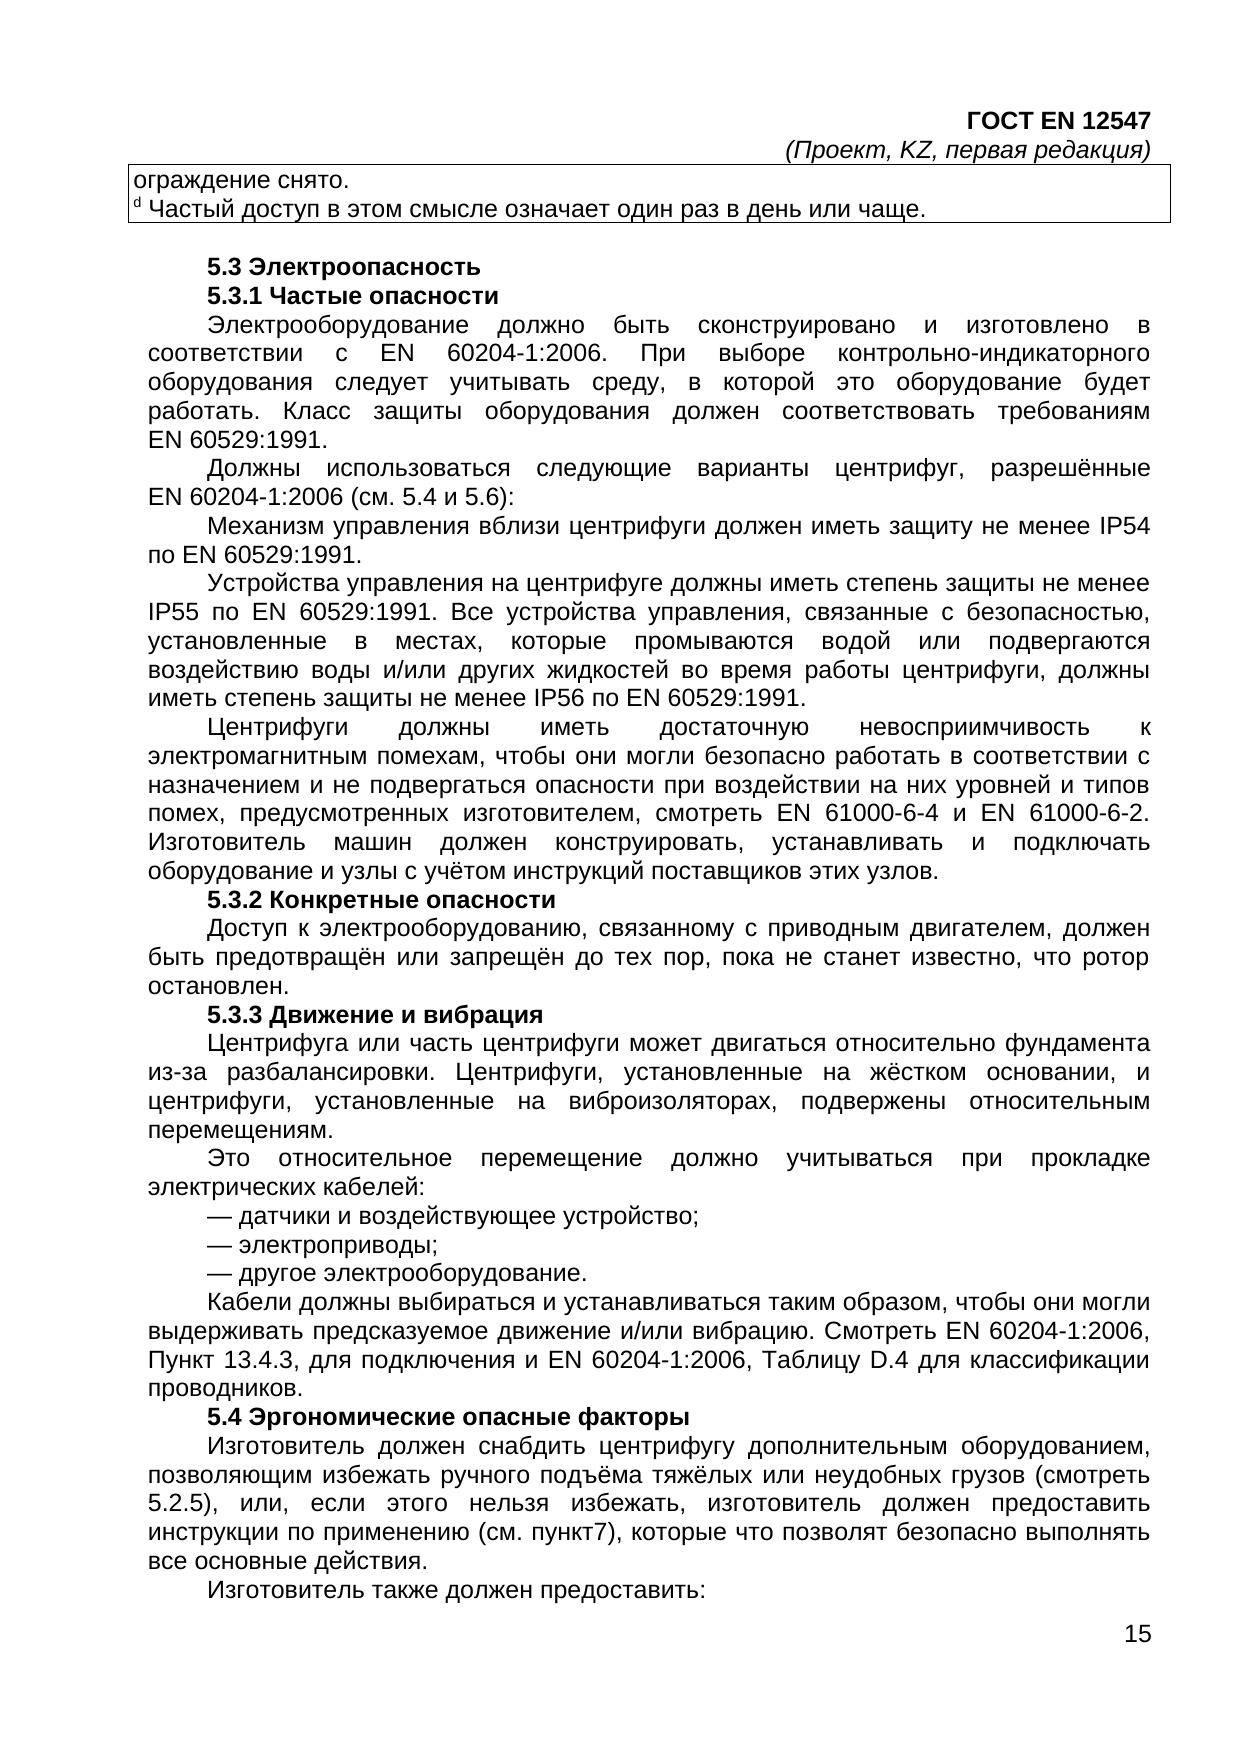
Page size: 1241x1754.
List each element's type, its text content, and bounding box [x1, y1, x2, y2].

text Электрооборудование должно быть сконструировано и изготовлено в соответствии с EN 60204-1:2006. При выборе контрольно-индикаторного оборудования следует учитывать среду, в которой это оборудование будет работать. Класс защиты оборудования должен соответствовать требованиям EN 60529:1991. [148, 309, 1152, 453]
text 5.3.3 Движение и вибрация [148, 999, 1152, 1028]
text Доступ к электрооборудованию, связанному с приводным двигателем, должен быть предотвращён или запрещён до тех пор, пока не станет известно, что ротор остановлен. [148, 913, 1152, 999]
text Центрифуги должны иметь достаточную невосприимчивость к электромагнитным помехам, чтобы они могли безопасно работать в соответствии с назначением и не подвергаться опасности при воздействии на них уровней и типов помех, предусмотренных изготовителем, смотреть EN 61000-6-4 и EN 61000-6-2. Изготовитель машин должен конструировать, устанавливать и подключать оборудование и узлы с учётом инструкций поставщиков этих узлов. [148, 712, 1152, 884]
text — другое электрооборудование. [148, 1258, 1152, 1287]
text Устройства управления на центрифуге должны иметь степень защиты не менее IP55 по EN 60529:1991. Все устройства управления, связанные с безопасностью, установленные в местах, которые промываются водой или подвергаются воздействию воды и/или других жидкостей во время работы центрифуги, должны иметь степень защиты не менее IP56 по EN 60529:1991. [148, 568, 1152, 712]
text 5.3.2 Конкретные опасности [148, 884, 1152, 913]
text Должны использоваться следующие варианты центрифуг, разрешённые EN 60204-1:2006 (см. 5.4 и 5.6): [148, 453, 1152, 511]
text Изготовитель также должен предоставить: [148, 1574, 1152, 1603]
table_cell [129, 165, 1170, 222]
text Это относительное перемещение должно учитываться при прокладке электрических кабелей: [148, 1143, 1152, 1201]
text Изготовитель должен снабдить центрифугу дополнительным оборудованием, позволяющим избежать ручного подъёма тяжёлых или неудобных грузов (смотреть 5.2.5), или, если этого нельзя избежать, изготовитель должен предоставить инструкции по применению (см. пункт7), которые что позволят безопасно выполнять все основные действия. [148, 1431, 1152, 1574]
text 5.3 Электроопасность [148, 252, 1152, 281]
text — датчики и воздействующее устройство; [148, 1201, 1152, 1229]
text Центрифуга или часть центрифуги может двигаться относительно фундамента из-за разбалансировки. Центрифуги, установленные на жёстком основании, и центрифуги, установленные на виброизоляторах, подвержены относительным перемещениям. [148, 1028, 1152, 1143]
text 5.3.1 Частые опасности [148, 281, 1152, 309]
text — электроприводы; [148, 1229, 1152, 1258]
text 5.4 Эргономические опасные факторы [148, 1402, 1152, 1431]
text Кабели должны выбираться и устанавливаться таким образом, чтобы они могли выдерживать предсказуемое движение и/или вибрацию. Смотреть EN 60204-1:2006, Пункт 13.4.3, для подключения и EN 60204-1:2006, Таблицу D.4 для классификации проводников. [148, 1287, 1152, 1402]
text Механизм управления вблизи центрифуги должен иметь защиту не менее IP54 по EN 60529:1991. [148, 511, 1152, 568]
